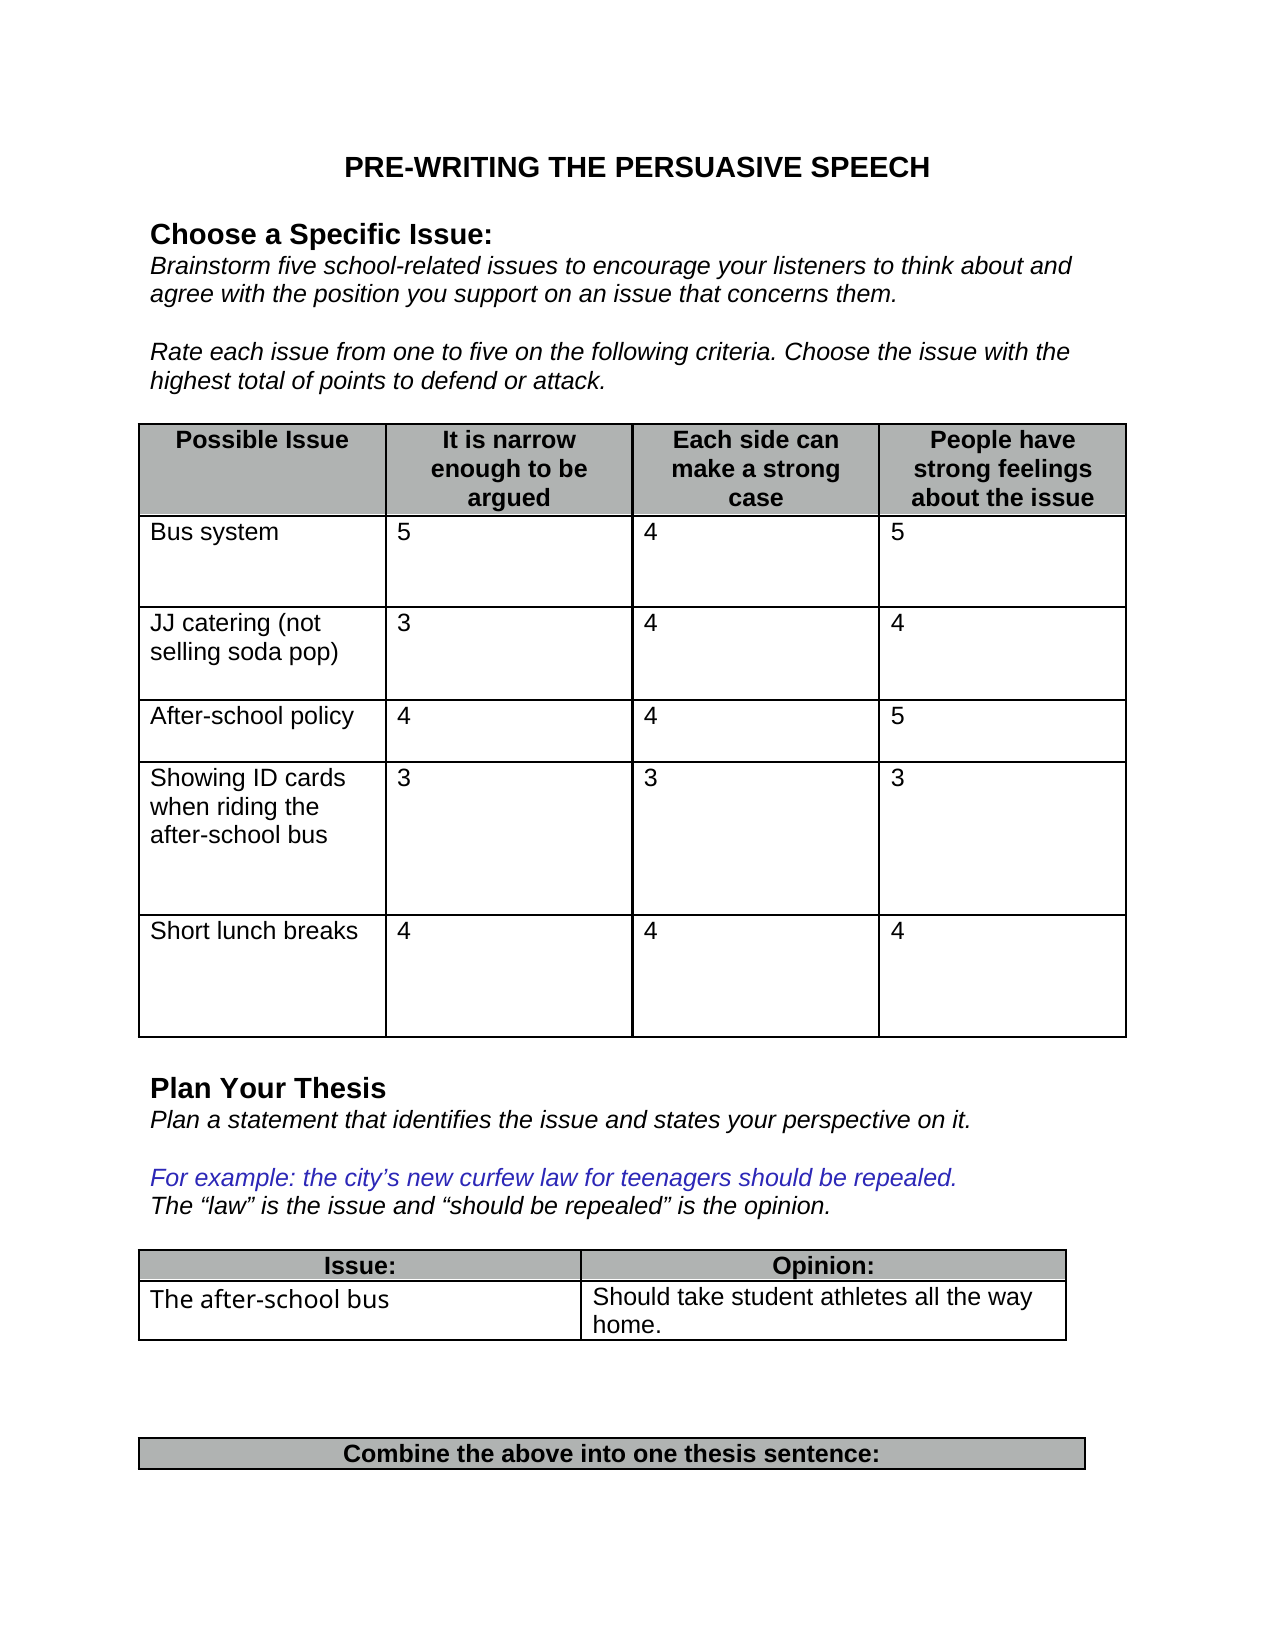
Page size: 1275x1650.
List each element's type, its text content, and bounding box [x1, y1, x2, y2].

table_cell 4 [634, 701, 878, 761]
table_cell 4 [634, 517, 878, 606]
table_cell 5 [880, 517, 1125, 606]
table_header Issue: [140, 1251, 580, 1279]
table_cell 4 [387, 701, 631, 761]
table_header Each side can make a strong case [634, 425, 878, 514]
table_header Combine the above into one thesis sentence: [140, 1439, 1084, 1468]
table_cell 4 [634, 608, 878, 699]
text For example: the city’s new curfew law for teenagers should be repealed. [150, 1162, 1125, 1191]
table_cell 4 [880, 608, 1125, 699]
text Plan a statement that identifies the issue and states your perspective on it. [150, 1105, 1125, 1134]
table_cell 5 [387, 517, 631, 606]
text Choose a Specific Issue: [150, 217, 1125, 251]
table_cell 3 [880, 763, 1125, 914]
table_cell After-school policy [140, 701, 385, 761]
table_cell Should take student athletes all the way home. [582, 1282, 1065, 1339]
table_header Possible Issue [140, 425, 385, 514]
text Plan Your Thesis [150, 1071, 1125, 1105]
table_header People have strong feelings about the issue [880, 425, 1125, 514]
table_cell JJ catering (not selling soda pop) [140, 608, 385, 699]
table_cell Bus system [140, 517, 385, 606]
table_cell 4 [880, 916, 1125, 1036]
table_cell 4 [387, 916, 631, 1036]
table_cell The after-school bus [140, 1282, 580, 1339]
table_cell 3 [387, 763, 631, 914]
table_cell 3 [387, 608, 631, 699]
table_cell 4 [634, 916, 878, 1036]
table_cell Showing ID cards when riding the after-school bus [140, 763, 385, 914]
table_cell Short lunch breaks [140, 916, 385, 1036]
table_header Opinion: [582, 1251, 1065, 1279]
text Rate each issue from one to five on the following criteria. Choose the issue with the highest total of points to defend or attack. [150, 337, 1125, 394]
table_header It is narrow enough to be argued [387, 425, 631, 514]
text Brainstorm five school-related issues to encourage your listeners to think about and agree with the position you support on an issue that concerns them. [150, 251, 1125, 308]
text PRE-WRITING THE PERSUASIVE SPEECH [150, 150, 1125, 183]
table_cell 5 [880, 701, 1125, 761]
table_cell 3 [634, 763, 878, 914]
text The “law” is the issue and “should be repealed” is the opinion. [150, 1191, 1125, 1220]
